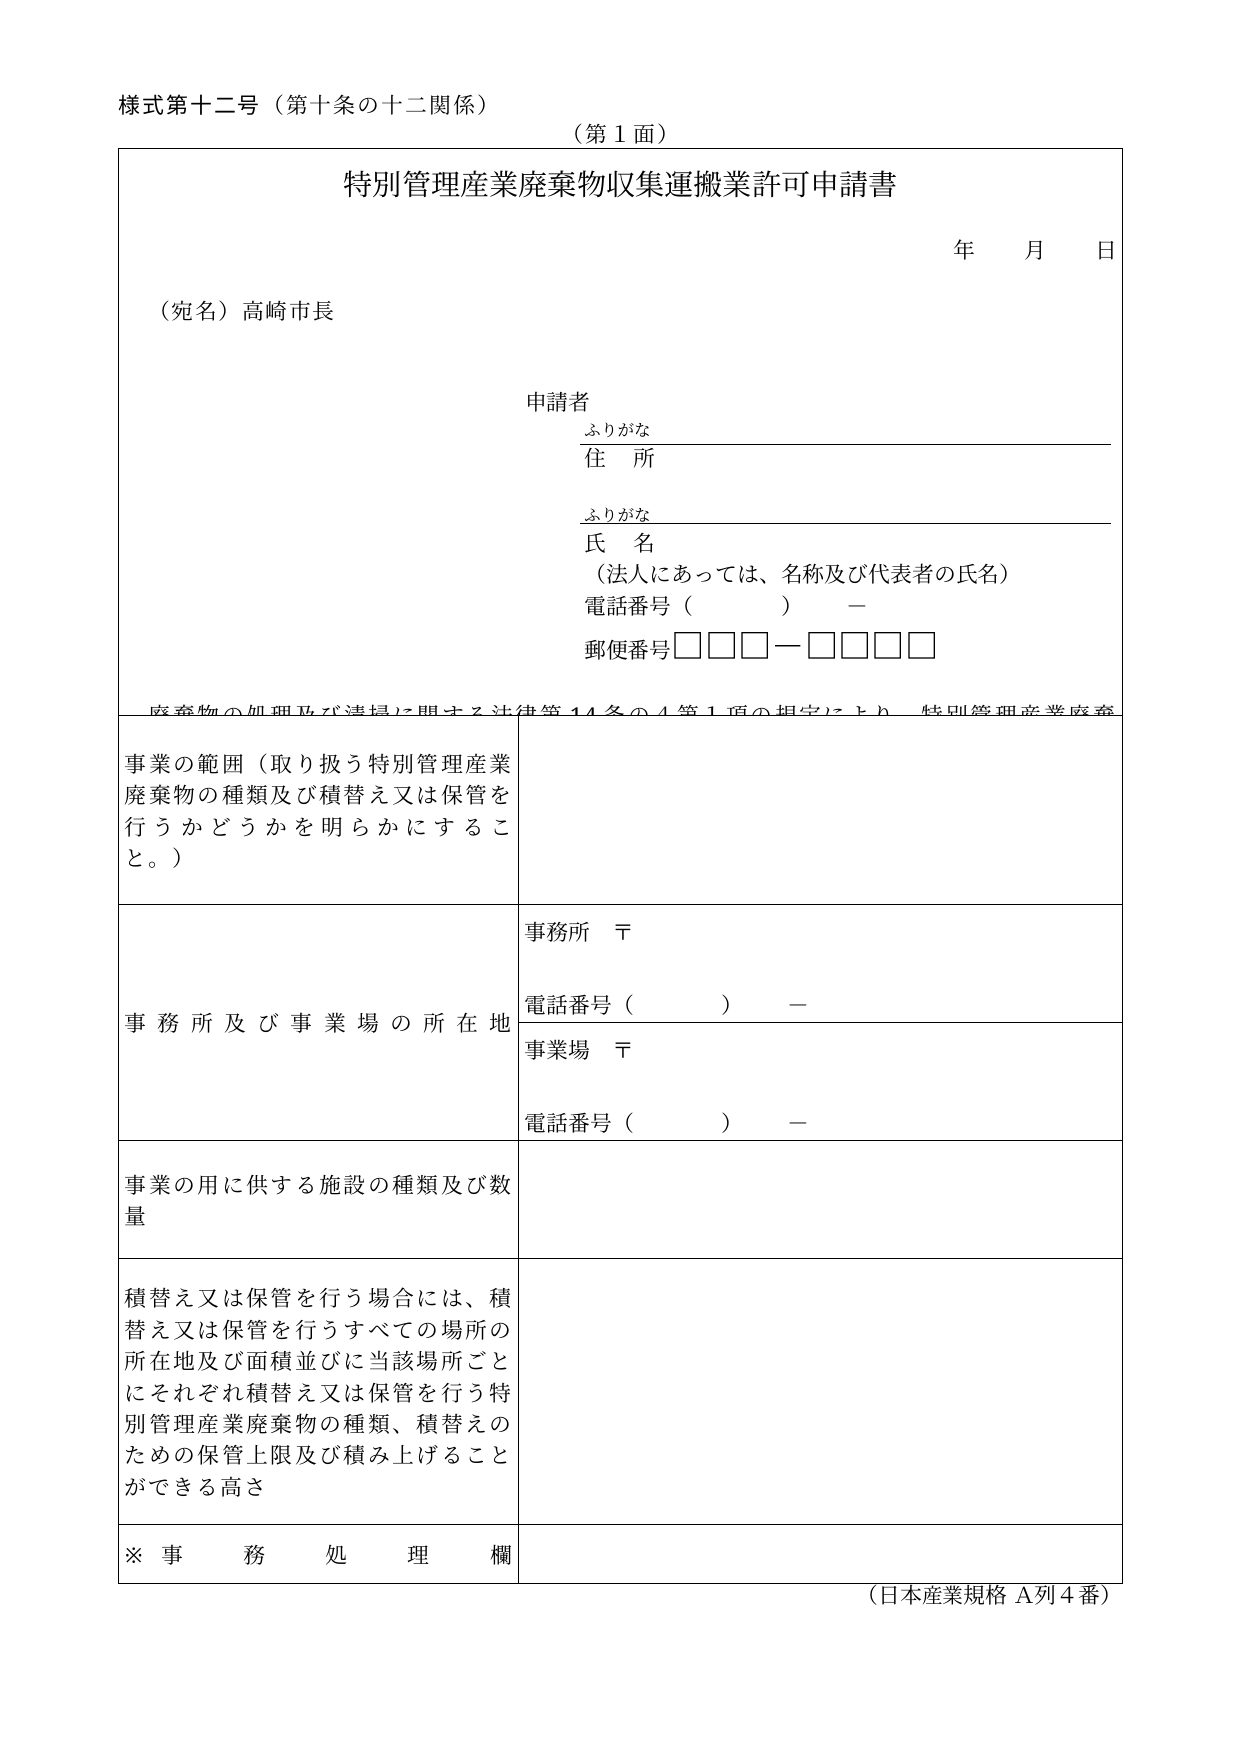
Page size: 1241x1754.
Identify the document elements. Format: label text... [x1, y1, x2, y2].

table_cell 電話番号（ ） － [519, 986, 1122, 1022]
table_cell 電話番号（ ） － [519, 1105, 1122, 1140]
table_cell 積替え又は保管を行う場合には、積替え又は保管を行うすべての場所の所在地及び面積並びに当該場所ごとにそれぞれ積替え又は保管を行う特別管理産業廃棄物の種類、積替えのための保管上限及び積み上げることができる高さ [119, 1259, 518, 1524]
table_cell 事業場 〒 [519, 1023, 1122, 1104]
table_cell 事務所 〒 [519, 905, 1122, 986]
table_cell [519, 1141, 1122, 1258]
table_header 特別管理産業廃棄物収集運搬業許可申請書 年 月 日 （宛名）高崎市長 申請者 ふりがな 住 所 ふりがな 氏 名 （法人にあっては、名称及び代表者の氏名） 電話番号（ ） － 郵便番号□□□－□□□□ 廃棄物の処理及び清掃に関する法律第14条の４第１項の規定により、特別管理産業廃棄物収集運搬業の許可を受けたいので、関係書類及び図面を添えて申請します。 [119, 149, 1122, 715]
table_cell [519, 1259, 1122, 1524]
text （日本産業規格 Ａ列４番） [118, 1584, 1122, 1609]
table_cell 事業の用に供する施設の種類及び数量 [119, 1141, 518, 1258]
table_cell [519, 1525, 1122, 1583]
table_cell ※事 務 処 理 欄 [119, 1525, 518, 1583]
table_cell [519, 716, 1122, 904]
table_cell 事務所及び事業場の所在地 [119, 905, 518, 1140]
table_cell 事業の範囲（取り扱う特別管理産業廃棄物の種類及び積替え又は保管を行うかどうかを明らかにすること。） [119, 716, 518, 904]
text （第１面） [118, 120, 1122, 148]
